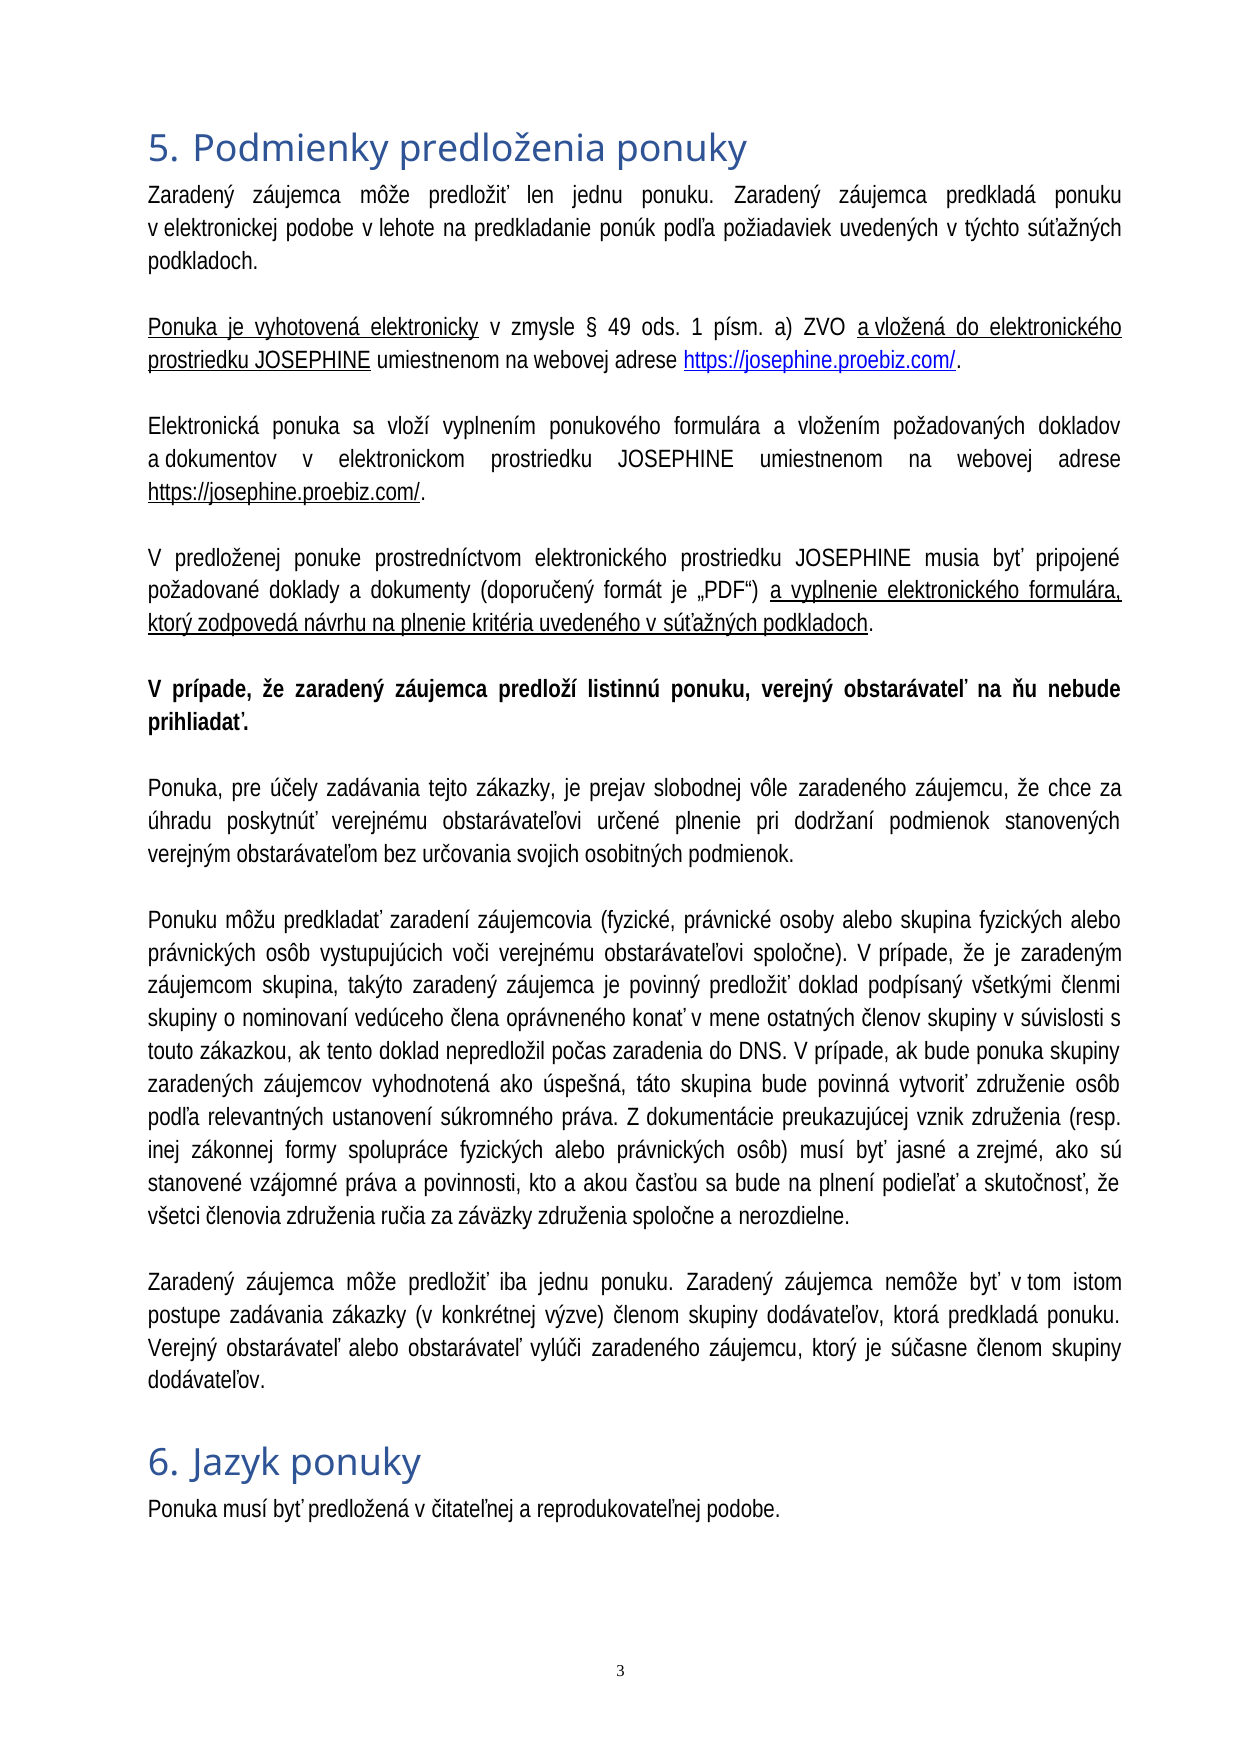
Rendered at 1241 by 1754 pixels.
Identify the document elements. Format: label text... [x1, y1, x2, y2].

text Ponuka, pre účely zadávania tejto zákazky, je prejav slobodnej vôle zaradeného záujemcu, že chce za úhradu poskytnúť verejnému obstarávateľovi určené plnenie pri dodržaní podmienok stanovených verejným obstarávateľom bez určovania svojich osobitných podmienok. [148, 773, 1122, 867]
text V prípade, že zaradený záujemca predloží listinnú ponuku, verejný obstarávateľ na ňu nebude prihliadať. [148, 674, 1122, 736]
text V predloženej ponuke prostredníctvom elektronického prostriedku JOSEPHINE musia byť pripojené požadované doklady a dokumenty (doporučený formát je „PDF“) a vyplnenie elektronického formulára, ktorý zodpovedá návrhu na plnenie kritéria uvedeného v súťažných podkladoch. [148, 542, 1122, 637]
text Ponuka je vyhotovená elektronicky v zmysle § 49 ods. 1 písm. a) ZVO a vložená do elektronického prostriedku JOSEPHINE umiestnenom na webovej adrese https://josephine.proebiz.com/. [148, 312, 1122, 374]
text Elektronická ponuka sa vloží vyplnením ponukového formulára a vložením požadovaných dokladov a dokumentov v elektronickom prostriedku JOSEPHINE umiestnenom na webovej adrese https://josephine.proebiz.com/. [148, 411, 1122, 505]
text Zaradený záujemca môže predložiť len jednu ponuku. Zaradený záujemca predkladá ponuku v elektronickej podobe v lehote na predkladanie ponúk podľa požiadaviek uvedených v týchto súťažných podkladoch. [148, 180, 1122, 275]
text Ponuka musí byť predložená v čitateľnej a reprodukovateľnej podobe. [148, 1494, 1122, 1523]
text Zaradený záujemca môže predložiť iba jednu ponuku. Zaradený záujemca nemôže byť v tom istom postupe zadávania zákazky (v konkrétnej výzve) členom skupiny dodávateľov, ktorá predkladá ponuku. Verejný obstarávateľ alebo obstarávateľ vylúči zaradeného záujemcu, ktorý je súčasne členom skupiny dodávateľov. [148, 1267, 1122, 1394]
subtitle Jazyk ponuky [148, 1436, 1122, 1487]
text Ponuku môžu predkladať zaradení záujemcovia (fyzické, právnické osoby alebo skupina fyzických alebo právnických osôb vystupujúcich voči verejnému obstarávateľovi spoločne). V prípade, že je zaradeným záujemcom skupina, takýto zaradený záujemca je povinný predložiť doklad podpísaný všetkými členmi skupiny o nominovaní vedúceho člena oprávneného konať v mene ostatných členov skupiny v súvislosti s touto zákazkou, ak tento doklad nepredložil počas zaradenia do DNS. V prípade, ak bude ponuka skupiny zaradených záujemcov vyhodnotená ako úspešná, táto skupina bude povinná vytvoriť združenie osôb podľa relevantných ustanovení súkromného práva. Z dokumentácie preukazujúcej vznik združenia (resp. inej zákonnej formy spolupráce fyzických alebo právnických osôb) musí byť jasné a zrejmé, ako sú stanovené vzájomné práva a povinnosti, kto a akou časťou sa bude na plnení podieľať a skutočnosť, že všetci členovia združenia ručia za záväzky združenia spoločne a nerozdielne. [148, 905, 1122, 1229]
subtitle Podmienky predloženia ponuky [148, 122, 1122, 173]
